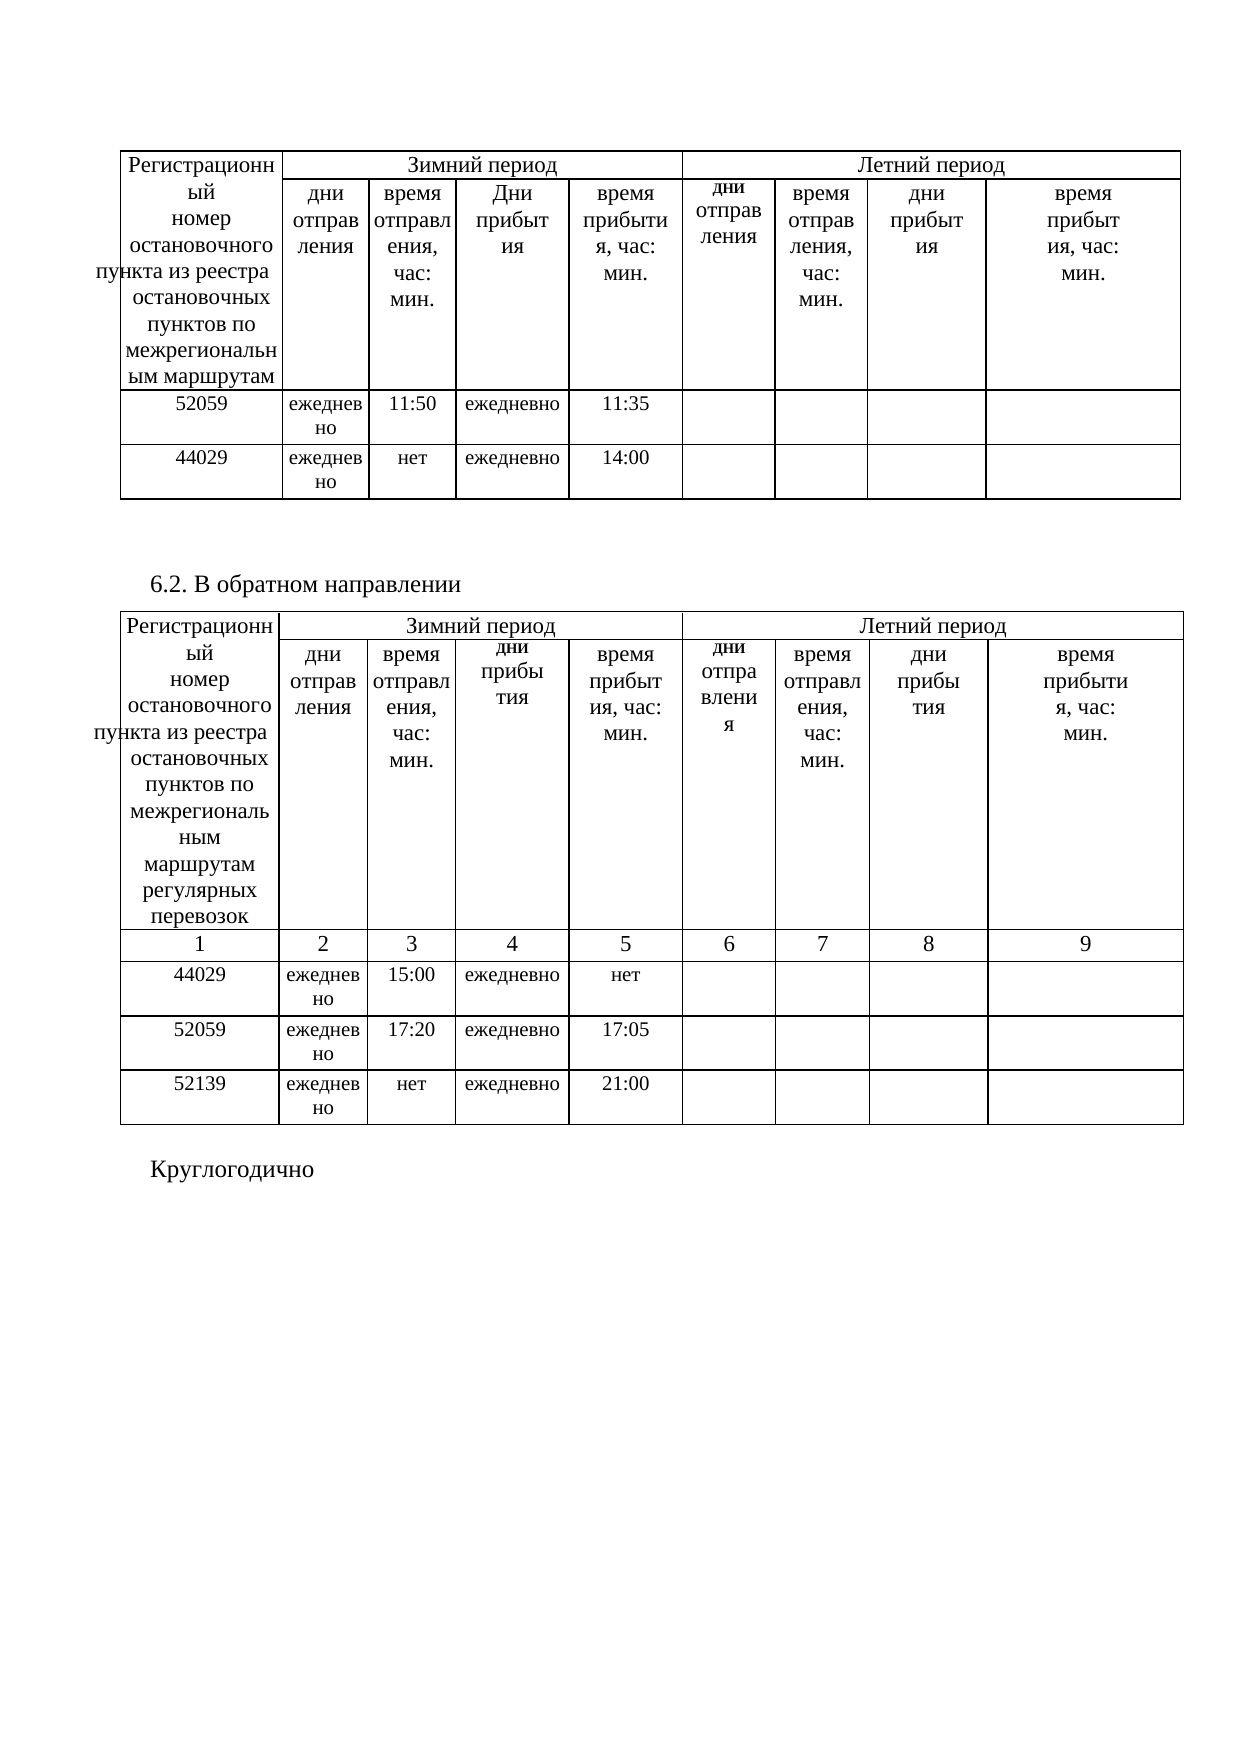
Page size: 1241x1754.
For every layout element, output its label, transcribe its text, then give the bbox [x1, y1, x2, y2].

table_cell [870, 1017, 987, 1069]
table_cell ежедневно [280, 1071, 367, 1124]
table_cell Дни прибыт ия [457, 180, 568, 389]
table_cell 7 [776, 930, 869, 961]
table_cell 8 [870, 930, 987, 961]
table_cell ежедневно [283, 391, 368, 444]
table_header Летний период [683, 612, 1183, 639]
table_cell ежедневно [457, 445, 568, 498]
table_cell [776, 962, 869, 1015]
table_cell [683, 1071, 775, 1124]
table_cell ДНИ прибы тия [456, 640, 568, 929]
table_cell 14:00 [570, 445, 682, 498]
table_cell 3 [368, 930, 455, 961]
table_cell ДНИ отправ ления [683, 180, 774, 389]
table_cell [776, 391, 867, 444]
table_cell ДНИ отпра влени я [683, 640, 775, 929]
table_cell ежедневно [280, 1017, 367, 1069]
table_cell время прибыти я, час: мин. [989, 640, 1183, 929]
table_cell 21:00 [570, 1071, 682, 1124]
table_cell [868, 391, 985, 444]
table_cell дни прибы тия [870, 640, 987, 929]
table_cell ежедневно [456, 962, 568, 1015]
table_cell 5 [570, 930, 682, 961]
table_cell 17:05 [570, 1017, 682, 1069]
table_cell дни отправ ления [280, 640, 367, 929]
table_header Зимний период [280, 612, 682, 639]
table_cell [683, 1017, 775, 1069]
table_cell [987, 445, 1180, 498]
text Круглогодично [150, 1154, 1090, 1183]
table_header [121, 152, 282, 389]
table_cell [776, 1071, 869, 1124]
table_cell время прибыти я, час: мин. [570, 180, 682, 389]
table_cell дни прибыт ия [868, 180, 985, 389]
table_cell 15:00 [368, 962, 455, 1015]
table_cell дни отправ ления [283, 180, 368, 389]
table_cell [683, 391, 774, 444]
table_cell время прибыт ия, час: мин. [987, 180, 1180, 389]
table_cell [989, 962, 1183, 1015]
table_cell ежедневно [456, 1017, 568, 1069]
table_header Зимний период [283, 152, 682, 178]
table_cell ежедневно [283, 445, 368, 498]
table_cell 52059 [121, 391, 282, 444]
table_cell 52059 [121, 1017, 278, 1069]
table_cell 17:20 [368, 1017, 455, 1069]
table_cell 6 [683, 930, 775, 961]
table_cell ежедневно [456, 1071, 568, 1124]
table_cell 44029 [121, 445, 282, 498]
table_cell время отправл ения, час: мин. [368, 640, 455, 929]
table_cell [989, 1071, 1183, 1124]
table_cell время прибыт ия, час: мин. [570, 640, 682, 929]
table_cell 9 [989, 930, 1183, 961]
table_header Летний период [683, 152, 1180, 178]
table_cell [868, 445, 985, 498]
table_cell [683, 445, 774, 498]
table_cell [776, 445, 867, 498]
table_cell нет [370, 445, 455, 498]
table_cell [870, 1071, 987, 1124]
table_cell 52139 [121, 1071, 278, 1124]
table_cell время отправл ения, час: мин. [776, 640, 869, 929]
table_cell 2 [280, 930, 367, 961]
table_cell [987, 391, 1180, 444]
table_cell 11:35 [570, 391, 682, 444]
table_cell 4 [456, 930, 568, 961]
table_cell 1 [121, 930, 278, 961]
table_cell время отправл ения, час: мин. [370, 180, 455, 389]
text 6.2. В обратном направлении [150, 569, 1090, 598]
table_cell [776, 1017, 869, 1069]
table_cell нет [368, 1071, 455, 1124]
table_cell 11:50 [370, 391, 455, 444]
table_cell [989, 1017, 1183, 1069]
table_cell нет [570, 962, 682, 1015]
table_cell ежедневно [457, 391, 568, 444]
table_header Регистрационный номер остановочного пункта из реестра остановочных пунктов по межрегиональным маршрутам регулярных перевозок [121, 612, 279, 929]
table_cell [870, 962, 987, 1015]
table_cell 44029 [121, 962, 278, 1015]
table_cell время отправ ления, час: мин. [776, 180, 867, 389]
table_cell [683, 962, 775, 1015]
table_cell ежедневно [280, 962, 367, 1015]
